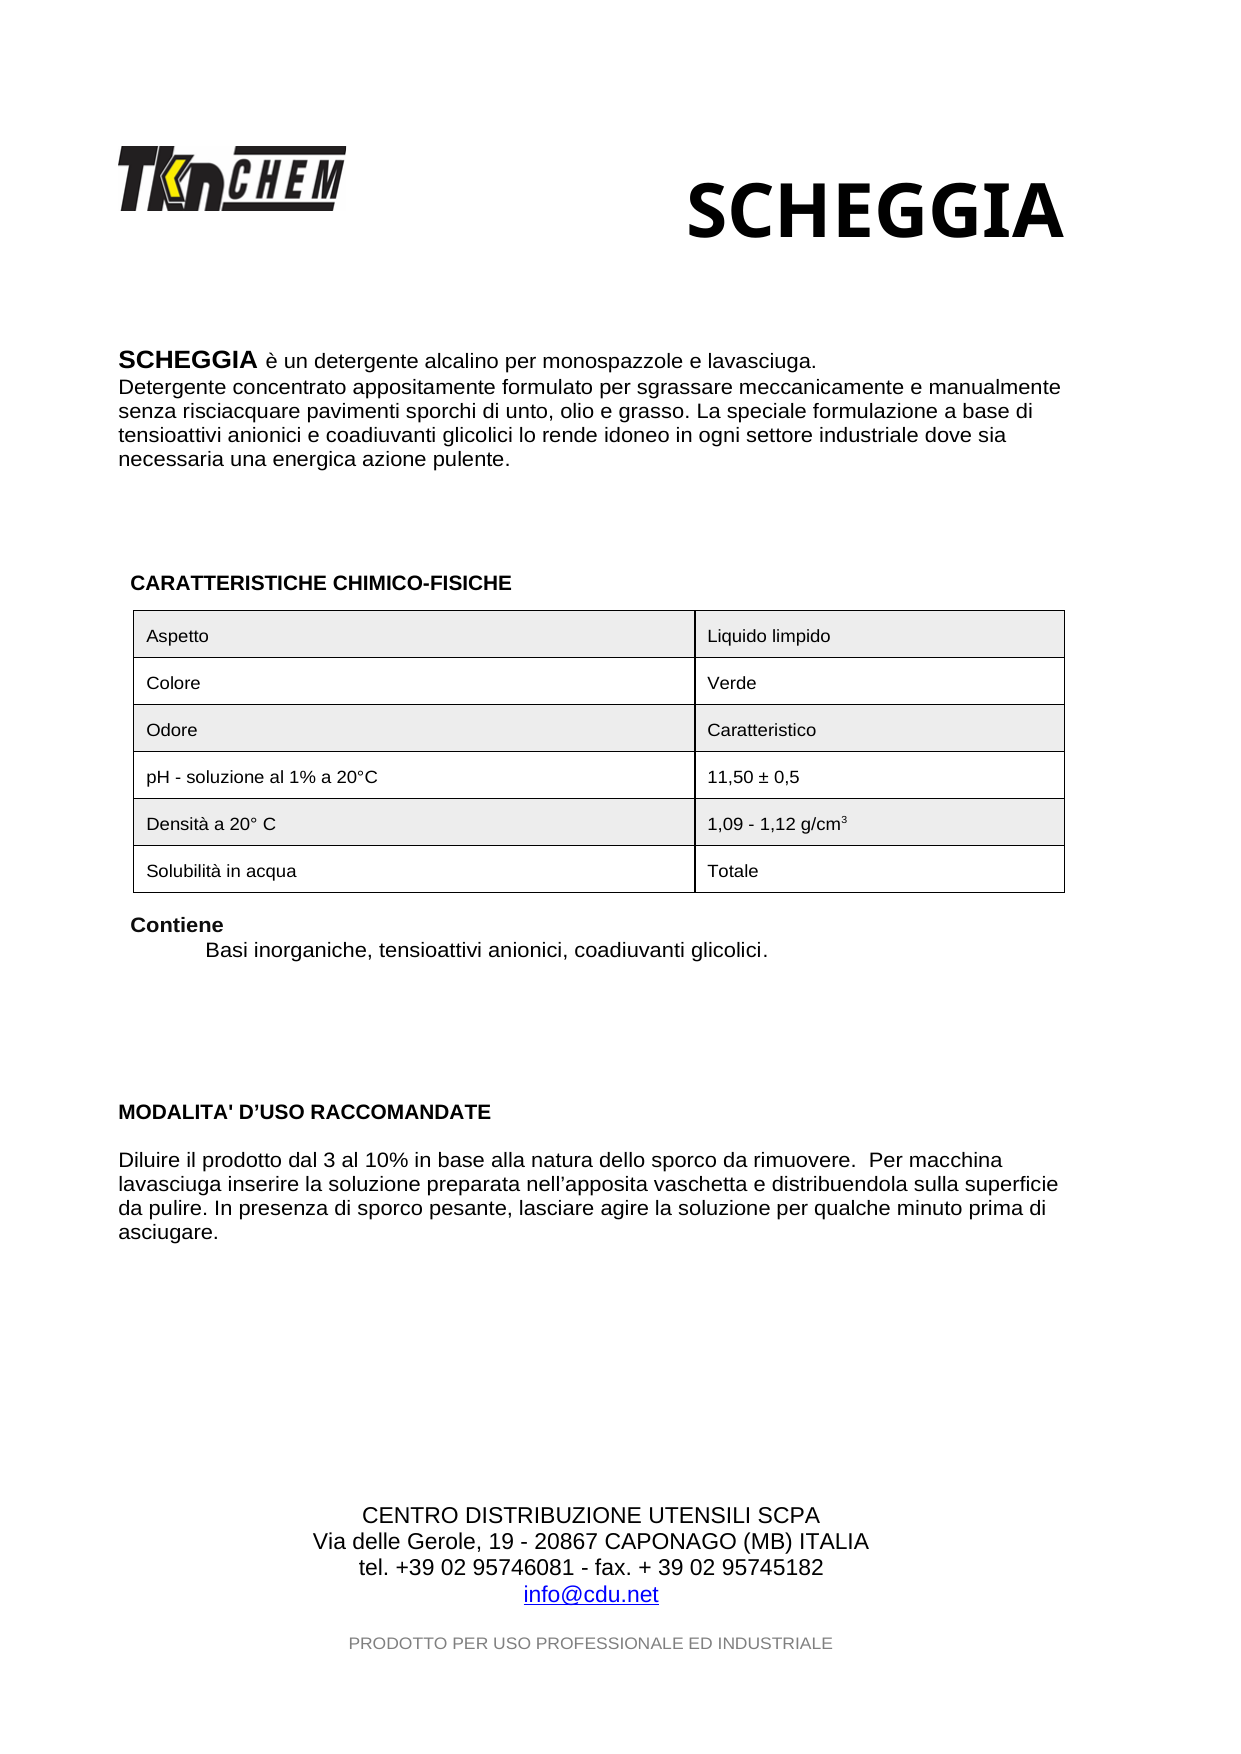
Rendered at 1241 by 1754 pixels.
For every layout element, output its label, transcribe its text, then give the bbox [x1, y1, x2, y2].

text Basi inorganiche, tensioattivi anionici, coadiuvanti glicolici. [205, 938, 1064, 962]
table_cell Totale [696, 846, 1064, 892]
text Contiene [130, 912, 1064, 936]
table_header Liquido limpido [696, 611, 1064, 657]
text Diluire il prodotto dal 3 al 10% in base alla natura dello sporco da rimuovere. Per macchina lavasciuga inserire la soluzione preparata nell’apposita vaschetta e distribuendola sulla superficie da pulire. In presenza di sporco pesante, lasciare agire la soluzione per qualche minuto prima di asciugare. [118, 1148, 1064, 1243]
table_header Aspetto [134, 611, 694, 657]
text MODALITA' D’USO RACCOMANDATE [118, 1100, 1064, 1124]
table_cell Odore [134, 705, 694, 751]
text Detergente concentrato appositamente formulato per sgrassare meccanicamente e manualmente senza risciacquare pavimenti sporchi di unto, olio e grasso. La speciale formulazione a base di tensioattivi anionici e coadiuvanti glicolici lo rende idoneo in ogni settore industriale dove sia necessaria una energica azione pulente. [118, 375, 1064, 471]
table_cell 11,50 ± 0,5 [696, 752, 1064, 798]
table_cell Colore [134, 658, 694, 704]
picture [118, 146, 347, 211]
table_cell Solubilità in acqua [134, 846, 694, 892]
subtitle SCHEGGIA [546, 157, 1064, 259]
table_cell 1,09 - 1,12 g/cm3 [696, 799, 1064, 845]
table_cell Densità a 20° C [134, 799, 694, 845]
table_cell pH - soluzione al 1% a 20°C [134, 752, 694, 798]
table_cell Caratteristico [696, 705, 1064, 751]
table_cell Verde [696, 658, 1064, 704]
subtitle CARATTERISTICHE CHIMICO-FISICHE [130, 571, 1064, 595]
text SCHEGGIA è un detergente alcalino per monospazzole e lavasciuga. [118, 345, 1052, 374]
